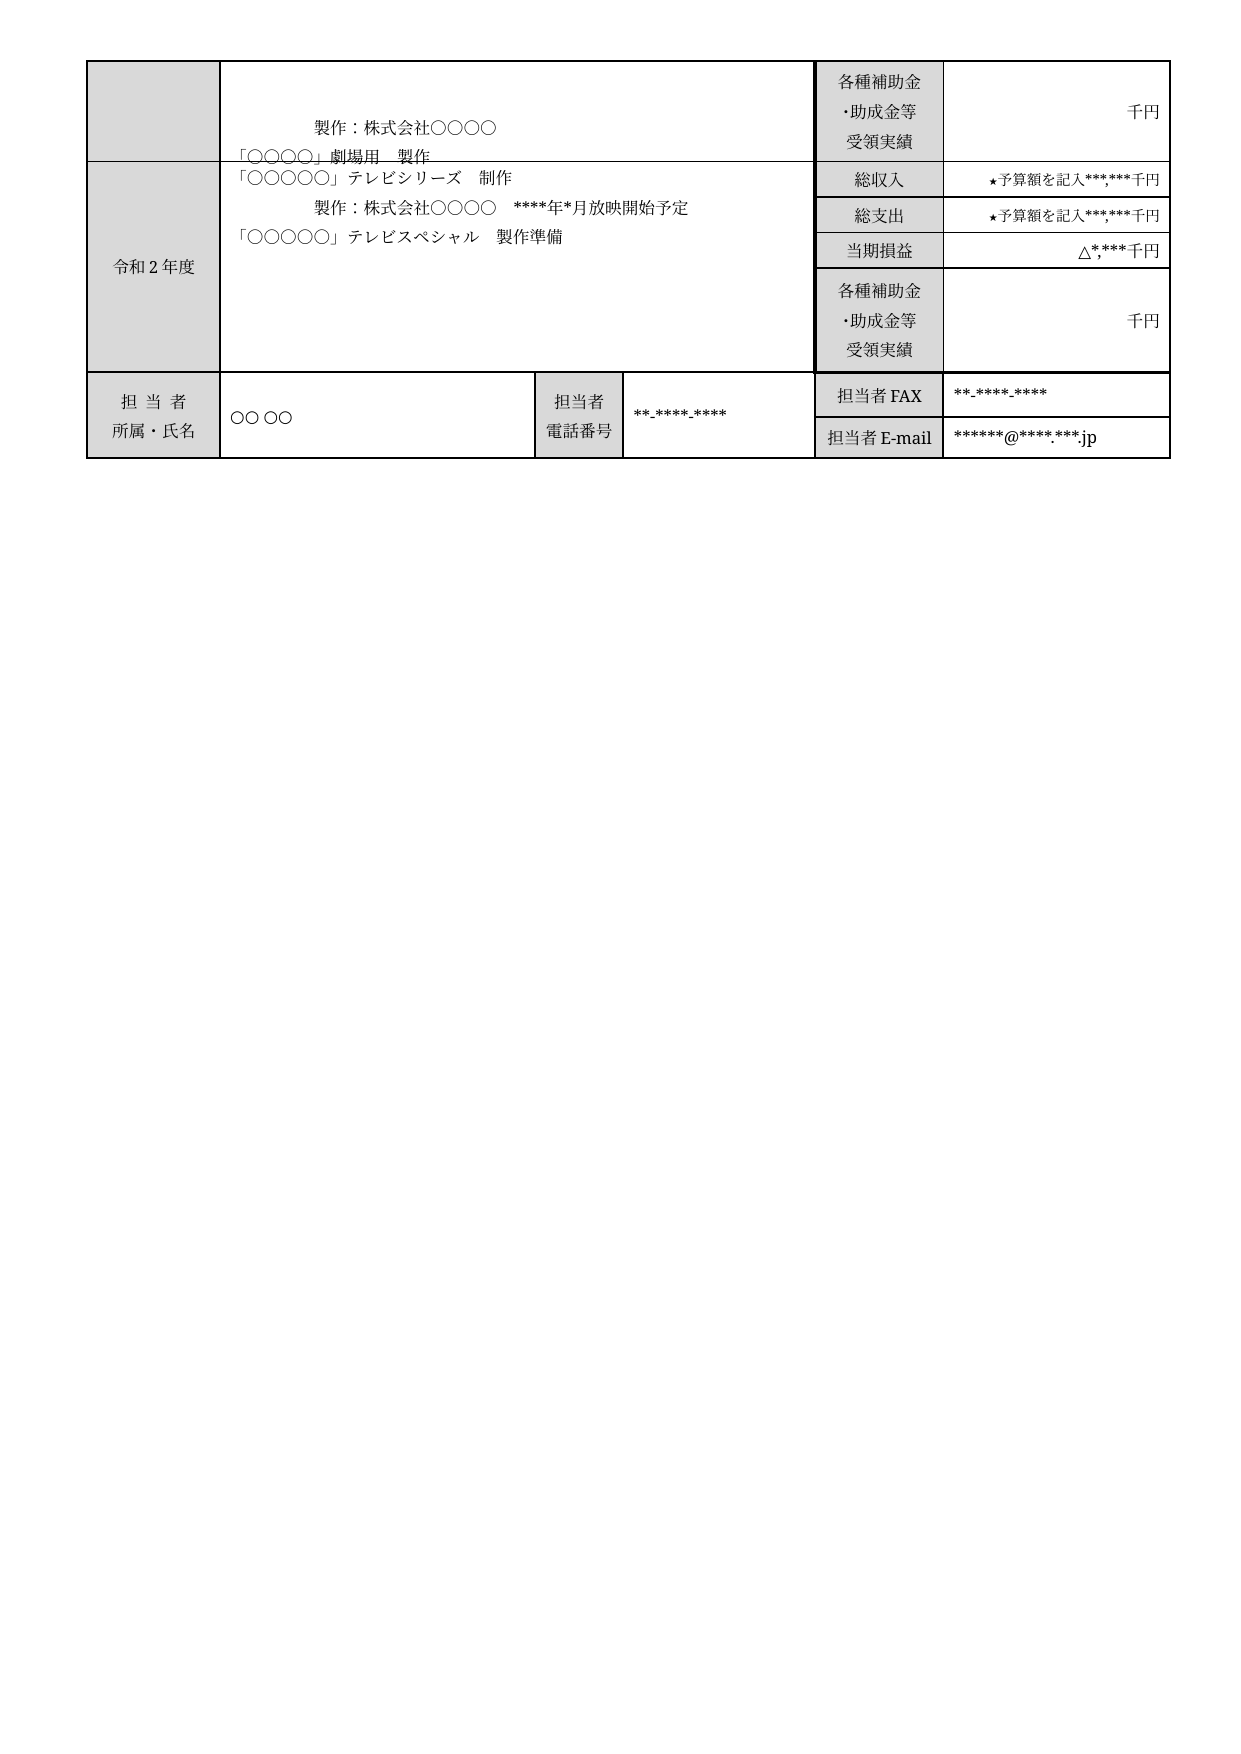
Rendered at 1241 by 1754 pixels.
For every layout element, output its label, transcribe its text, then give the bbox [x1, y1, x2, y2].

table_cell 担当者 電話番号 [536, 373, 622, 457]
table_cell 担当者FAX [816, 374, 942, 416]
table_cell ★予算額を記入***,***千円 [944, 162, 1169, 196]
table_cell ○○ ○○ [221, 373, 534, 457]
table_cell 千円 [944, 269, 1169, 371]
table_cell 総支出 [817, 198, 943, 232]
table_cell 令和2年度 [88, 162, 219, 371]
table_cell ******@****.***.jp [944, 418, 1169, 457]
table_cell 総収入 [817, 162, 943, 196]
table_cell 当期損益 [817, 233, 943, 267]
table_cell **-****-**** [624, 373, 814, 457]
table_cell 「○○○○○」テレビシリーズ 制作 製作：株式会社○○○○ ****年*月放映開始予定 「○○○○○」テレビスペシャル 製作準備 [221, 162, 813, 371]
table_cell 担当者E-mail [816, 418, 942, 457]
table_cell 各種補助金 ･助成金等 受領実績 [817, 269, 943, 371]
table_cell 各種補助金 ･助成金等 受領実績 [817, 62, 943, 161]
table_cell ★予算額を記入***,***千円 [944, 198, 1169, 232]
table_cell △*,***千円 [944, 233, 1169, 267]
table_cell **-****-**** [944, 374, 1169, 416]
table_cell 千円 [944, 62, 1169, 161]
table_cell 担当者 所属・氏名 [88, 373, 219, 457]
